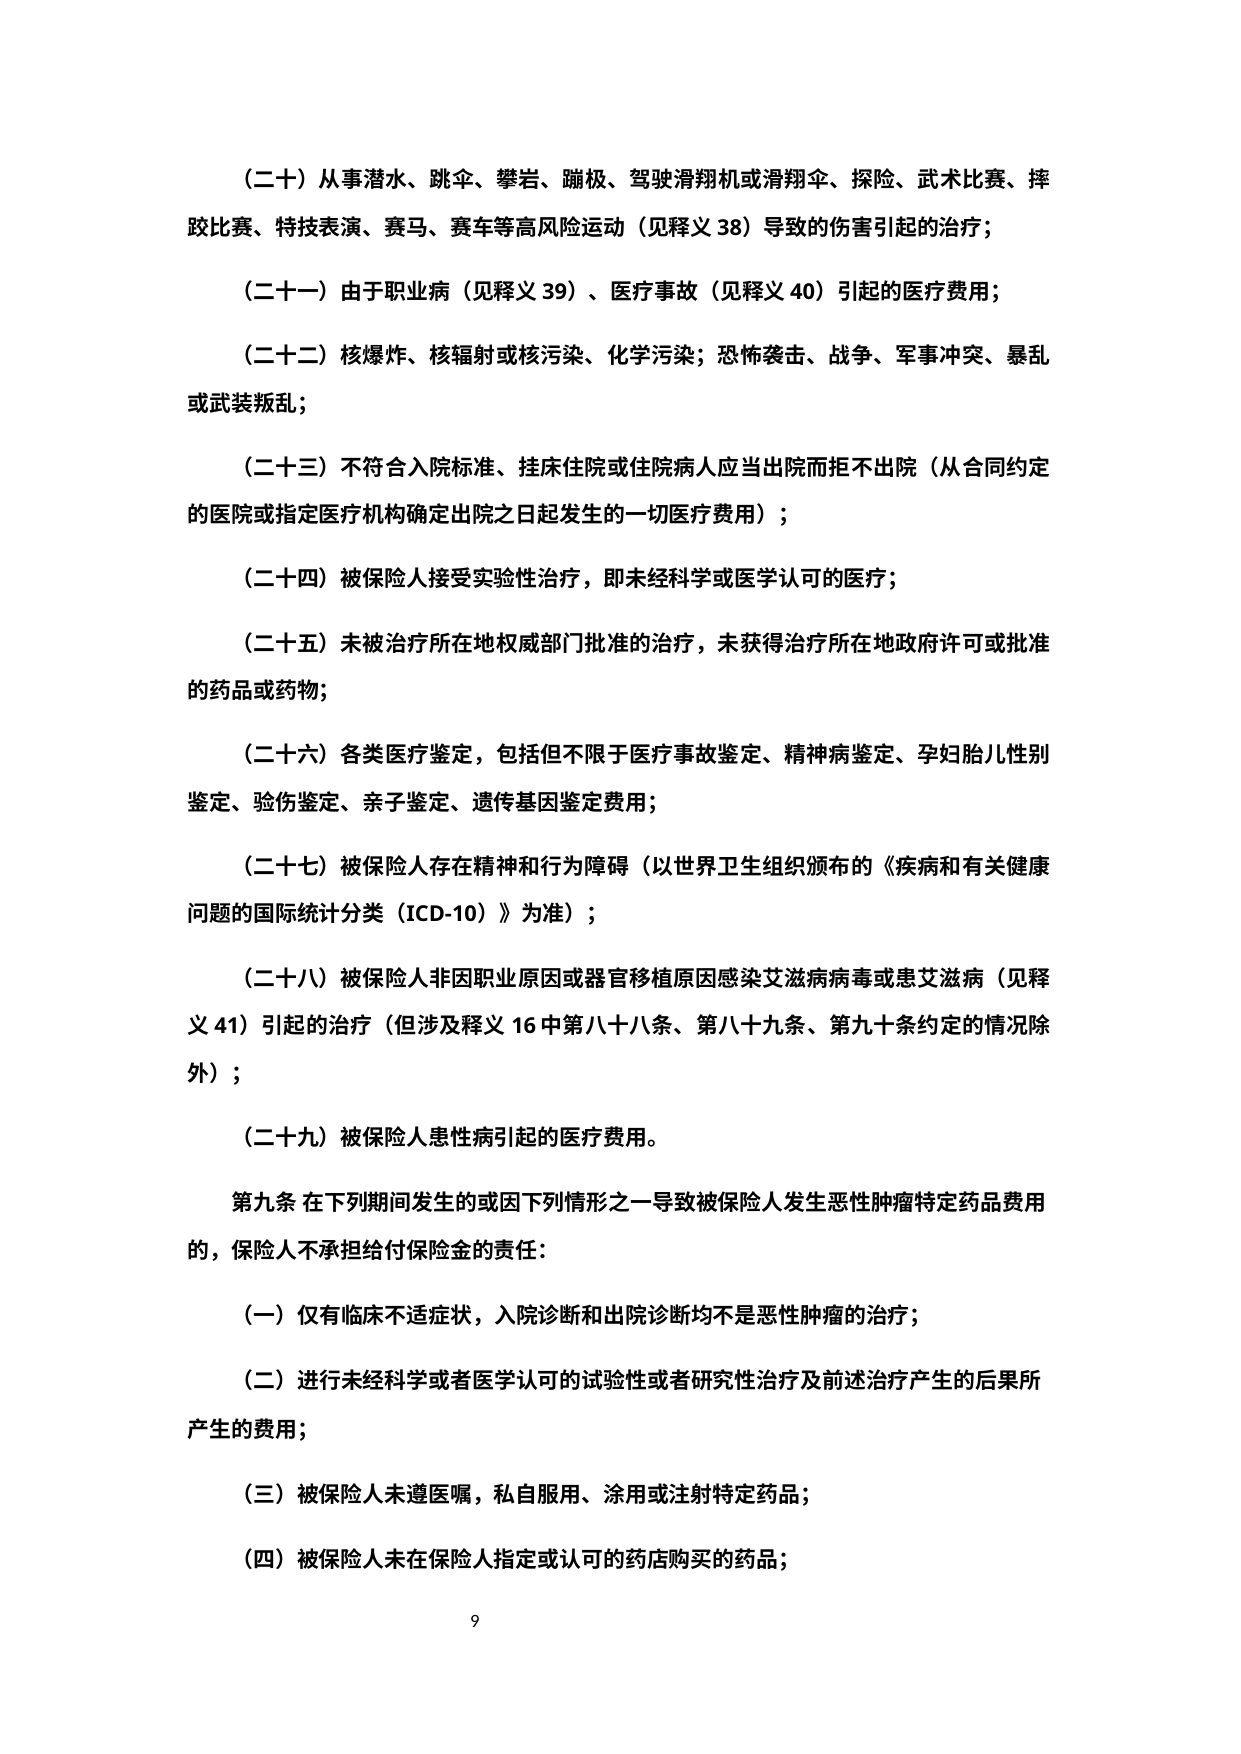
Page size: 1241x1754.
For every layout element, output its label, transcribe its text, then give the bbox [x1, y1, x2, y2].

text 第九条 在下列期间发生的或因下列情形之一导致被保险人发生恶性肿瘤特定药品费用的，保险人不承担给付保险金的责任： [187, 1184, 1053, 1265]
text （四）被保险人未在保险人指定或认可的药店购买的药品； [231, 1542, 1053, 1574]
list 被保险人存在精神和行为障碍（以世界卫生组织颁布的《疾病和有关健康问题的国际统计分类（ICD-10）》为准）； [187, 849, 1053, 928]
list 未被治疗所在地权威部门批准的治疗，未获得治疗所在地政府许可或批准的药品或药物； [187, 626, 1053, 705]
list 各类医疗鉴定，包括但不限于医疗事故鉴定、精神病鉴定、孕妇胎儿性别鉴定、验伤鉴定、亲子鉴定、遗传基因鉴定费用； [187, 737, 1053, 816]
list 不符合入院标准、挂床住院或住院病人应当出院而拒不出院（从合同约定的医院或指定医疗机构确定出院之日起发生的一切医疗费用）； [187, 450, 1053, 529]
list 从事潜水、跳伞、攀岩、蹦极、驾驶滑翔机或滑翔伞、探险、武术比赛、摔跤比赛、特技表演、赛马、赛车等高风险运动（见释义38）导致的伤害引起的治疗； [187, 162, 1053, 241]
list 被保险人患性病引起的医疗费用。 [187, 1120, 1053, 1152]
list 被保险人非因职业原因或器官移植原因感染艾滋病病毒或患艾滋病（见释义41）引起的治疗（但涉及释义16中第八十八条、第八十九条、第九十条约定的情况除外）； [187, 961, 1053, 1087]
text （一）仅有临床不适症状，入院诊断和出院诊断均不是恶性肿瘤的治疗； [187, 1298, 1053, 1330]
text （三）被保险人未遵医嘱，私自服用、涂用或注射特定药品； [231, 1477, 1053, 1509]
list 核爆炸、核辐射或核污染、化学污染；恐怖袭击、战争、军事冲突、暴乱或武装叛乱； [187, 338, 1053, 417]
text （二）进行未经科学或者医学认可的试验性或者研究性治疗及前述治疗产生的后果所产生的费用； [187, 1363, 1053, 1444]
list 被保险人接受实验性治疗，即未经科学或医学认可的医疗； [187, 561, 1053, 593]
list 由于职业病（见释义39）、医疗事故（见释义40）引起的医疗费用； [187, 274, 1053, 306]
